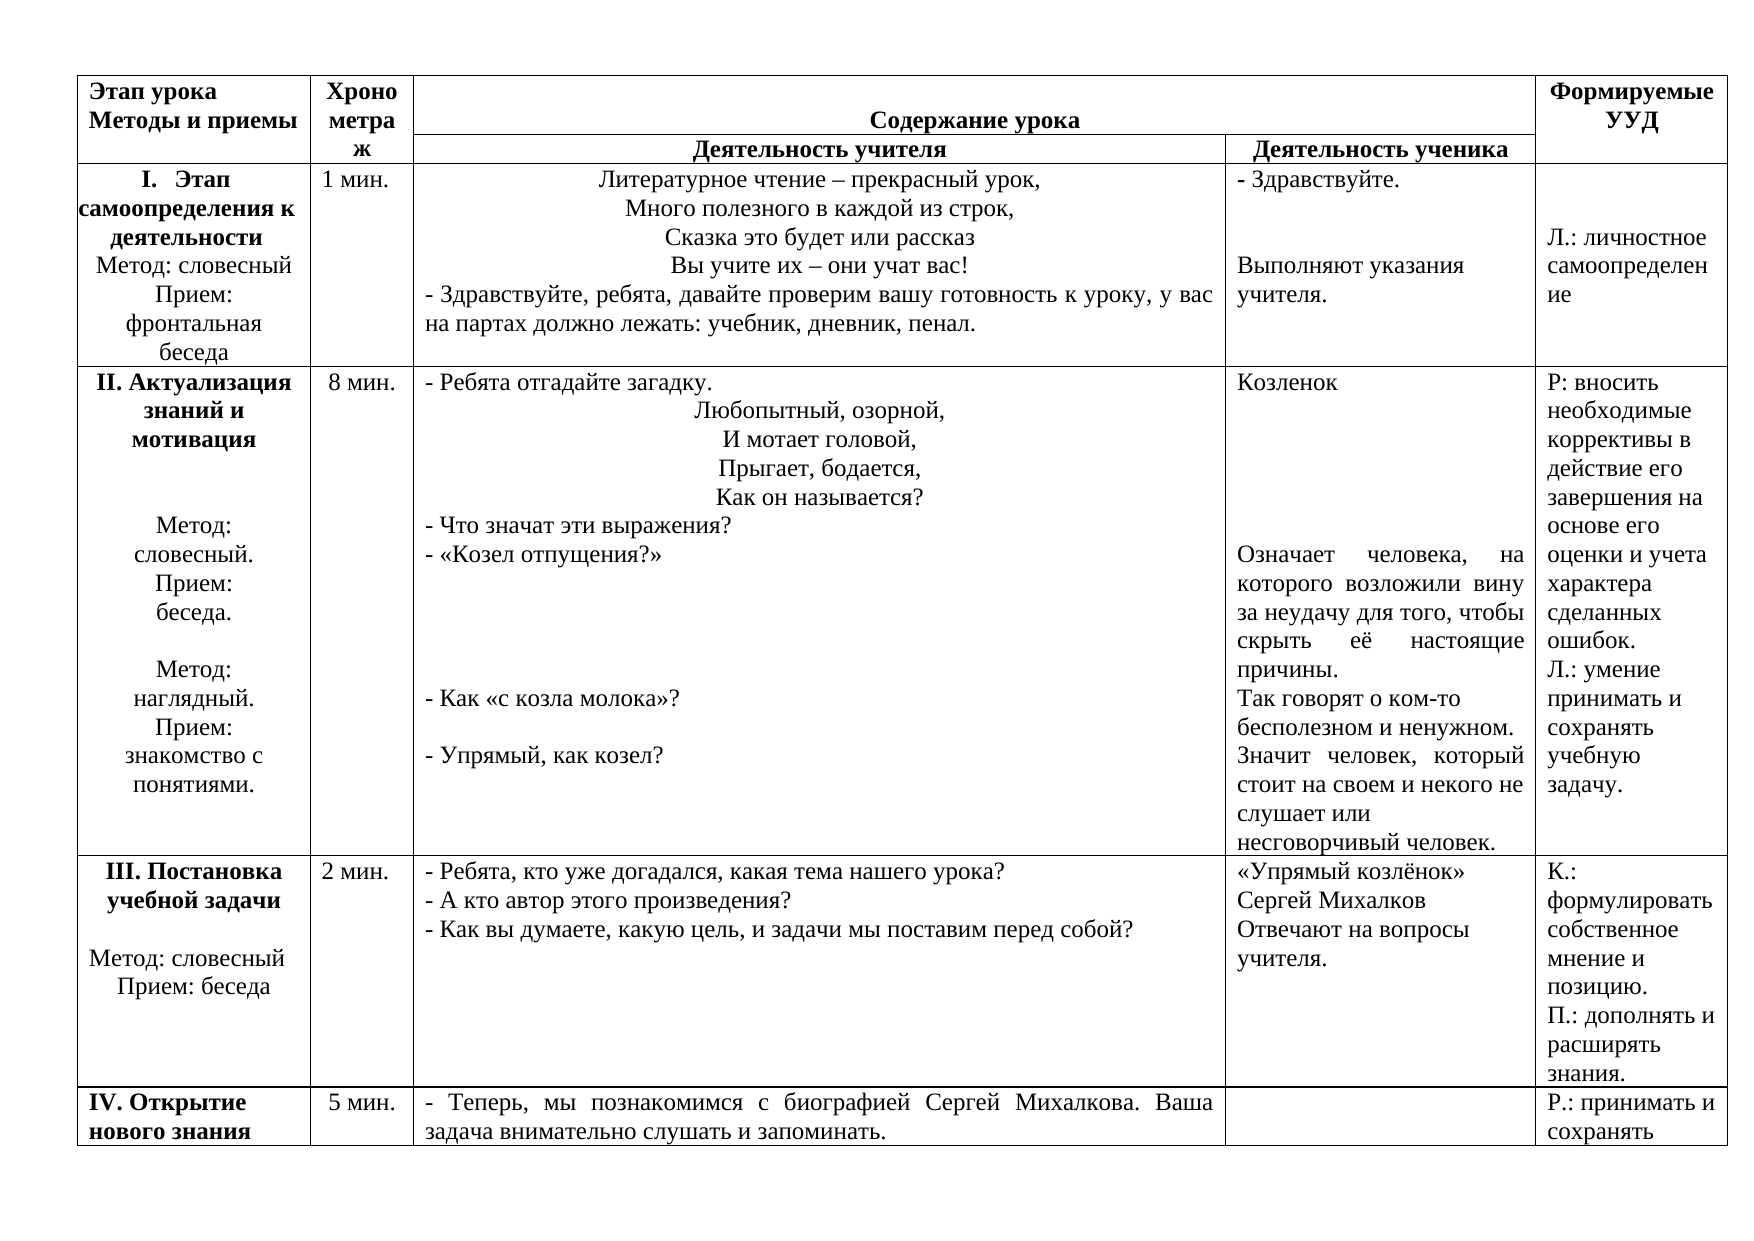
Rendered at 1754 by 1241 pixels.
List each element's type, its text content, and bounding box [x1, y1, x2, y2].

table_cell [78, 1088, 310, 1145]
table_cell Литературное чтение – прекрасный урок, Много полезного в каждой из строк, Сказка это будет или рассказ Вы учите их – они учат вас! - Здравствуйте, ребята, давайте проверим вашу готовность к уроку, у вас на партах должно лежать: учебник, дневник, пенал. [414, 164, 1225, 366]
table_cell 1 мин. [311, 164, 413, 366]
table_cell Деятельность учителя [414, 135, 1225, 163]
table_header Хронометраж [311, 76, 413, 163]
table_cell К.: формулировать собственное мнение и позицию. П.: дополнять и расширять знания. [1536, 856, 1727, 1086]
table_cell Этап самоопределения к деятельности Метод: словесный Прием: фронтальная беседа [78, 164, 310, 366]
table_cell Р: вносить необходимые коррективы в действие его завершения на основе его оценки и учета характера сделанных ошибок. Л.: умение принимать и сохранять учебную задачу. [1536, 367, 1727, 855]
table_cell - Ребята, кто уже догадался, какая тема нашего урока? - А кто автор этого произведения? - Как вы думаете, какую цель, и задачи мы поставим перед собой? [414, 856, 1225, 1086]
table_cell Л.: личностное самоопределение [1536, 164, 1727, 366]
table_cell «Упрямый козлёнок» Сергей Михалков Отвечают на вопросы учителя. [1226, 856, 1535, 1086]
table_header Этап урока Методы и приемы [78, 76, 310, 163]
table_cell 5 мин. [311, 1088, 413, 1145]
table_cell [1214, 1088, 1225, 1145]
table_cell Деятельность ученика [1226, 135, 1535, 163]
table_cell - Здравствуйте. Выполняют указания учителя. [1226, 164, 1535, 366]
table_header Формируемые УУД [1536, 76, 1727, 163]
table_header Содержание урока [414, 76, 1535, 133]
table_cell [1536, 1088, 1727, 1145]
table_cell Козленок Означает человека, на которого возложили вину за неудачу для того, чтобы скрыть её настоящие причины. Так говорят о ком-то бесполезном и ненужном. Значит человек, который стоит на своем и некого не слушает или несговорчивый человек. [1226, 367, 1535, 855]
table_cell 8 мин. [311, 367, 413, 855]
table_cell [1226, 1088, 1535, 1145]
table_cell - Ребята отгадайте загадку. Любопытный, озорной, И мотает головой, Прыгает, бодается, Как он называется? - Что значат эти выражения? - «Козел отпущения?» - Как «с козла молока»? - Упрямый, как козел? [414, 367, 1225, 855]
table_cell II. Актуализация знаний и мотивация Метод: словесный. Прием: беседа. Метод: наглядный. Прием: знакомство с понятиями. [78, 367, 310, 855]
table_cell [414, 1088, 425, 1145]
table_cell III. Постановка учебной задачи Метод: словесный Прием: беседа [78, 856, 310, 1086]
table_cell 2 мин. [311, 856, 413, 1086]
